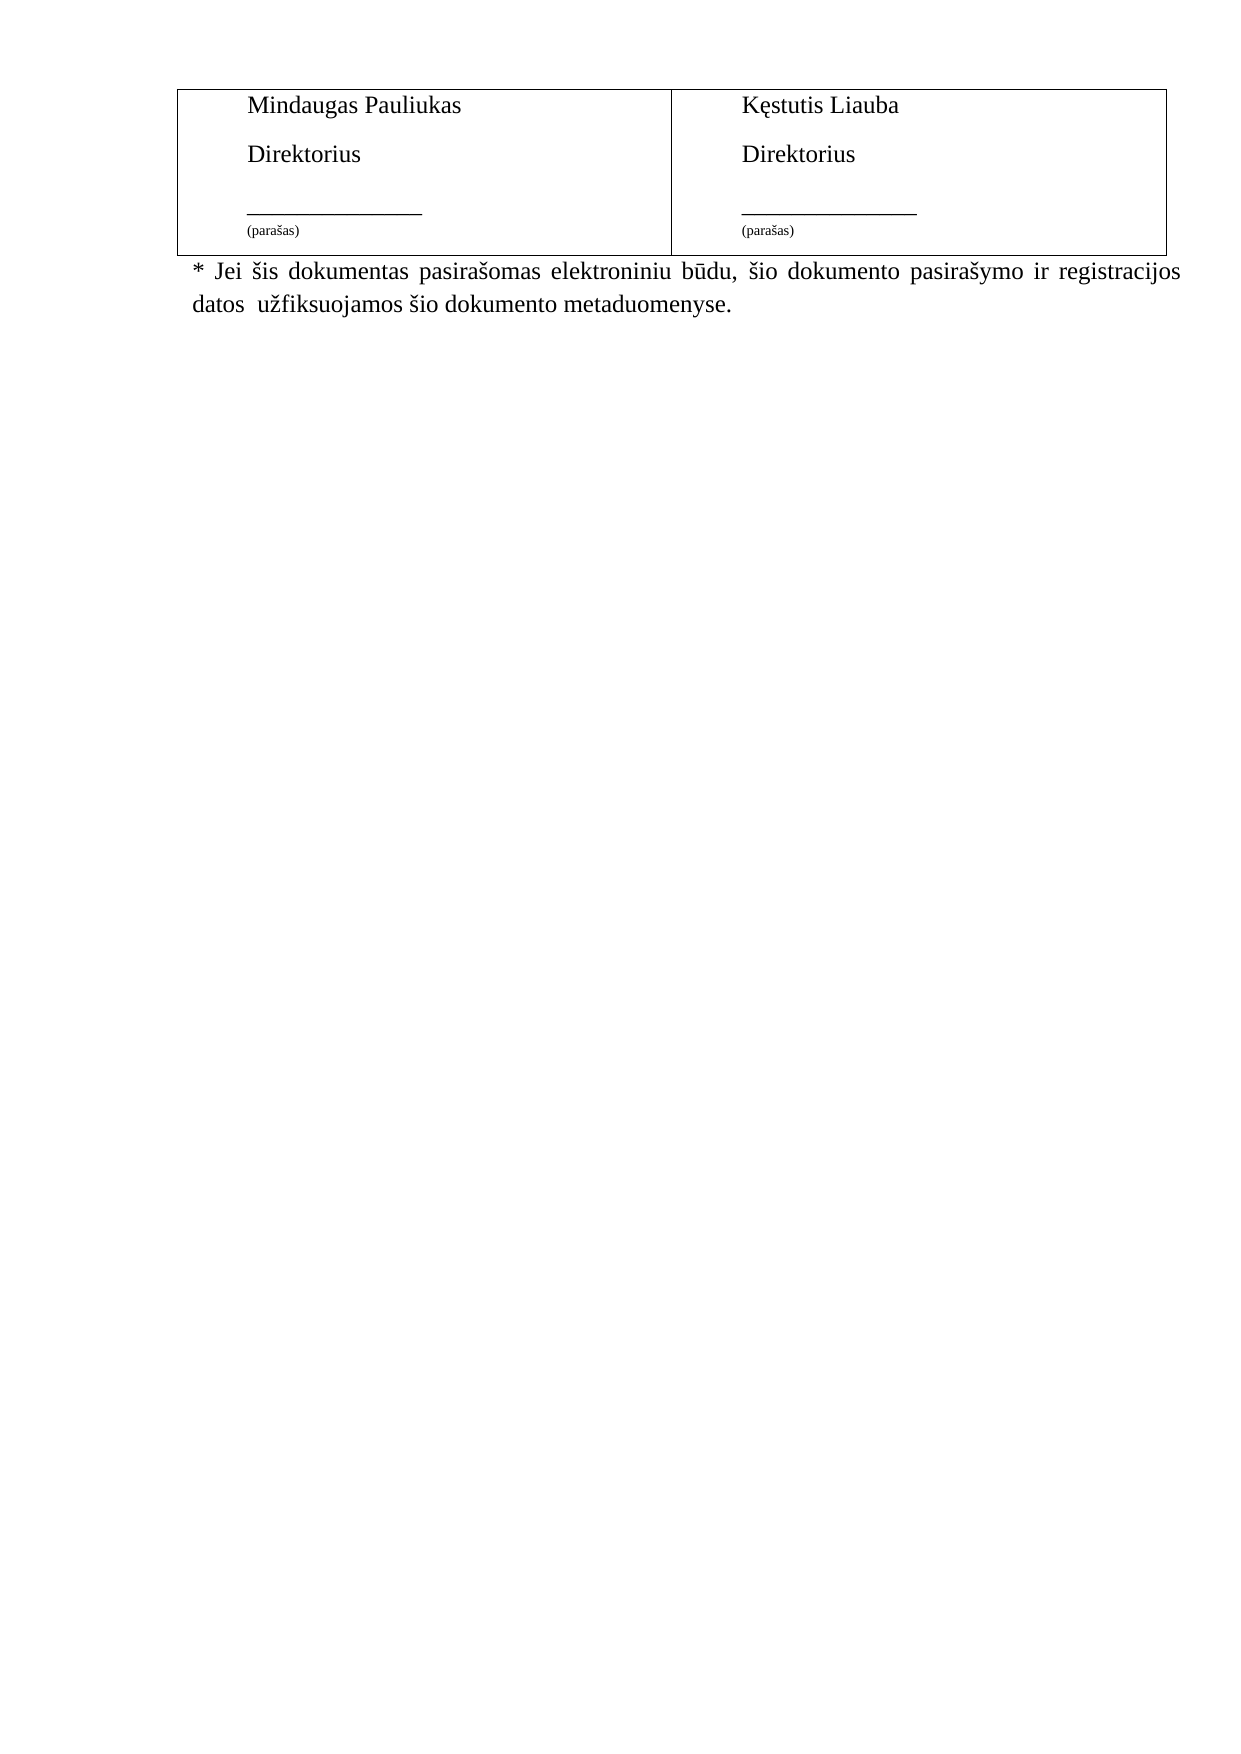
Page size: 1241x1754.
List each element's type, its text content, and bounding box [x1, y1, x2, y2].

text * Jei šis dokumentas pasirašomas elektroniniu būdu, šio dokumento pasirašymo ir registracijos datos užfiksuojamos šio dokumento metaduomenyse. [192, 256, 1181, 317]
table_cell Kęstutis Liauba Direktorius ______________ (parašas) [672, 90, 1166, 255]
table_cell Mindaugas Pauliukas Direktorius ______________ (parašas) [178, 90, 671, 255]
